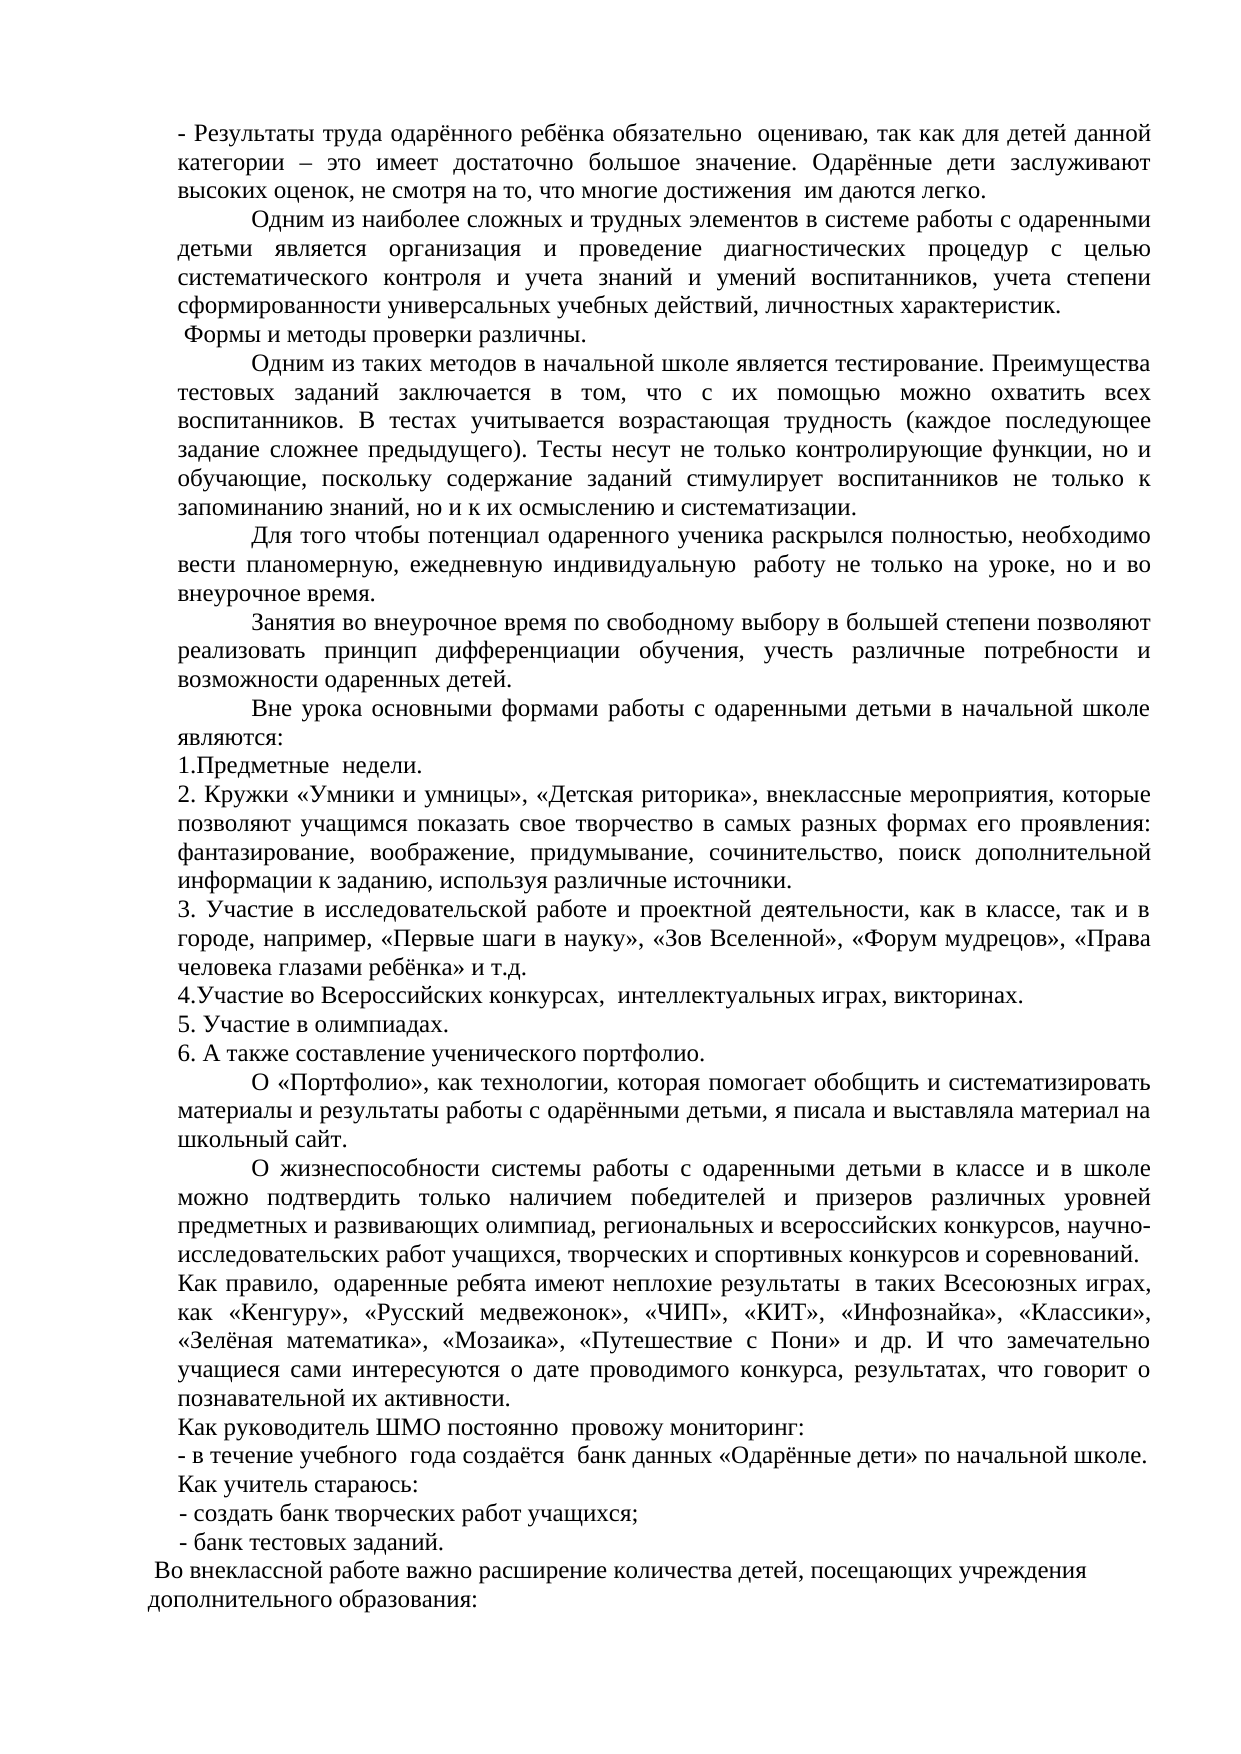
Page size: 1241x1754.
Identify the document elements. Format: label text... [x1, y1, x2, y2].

text 5. Участие в олимпиадах. [177, 1009, 1152, 1038]
text Во внеклассной работе важно расширение количества детей, посещающих учреждения [148, 1556, 1152, 1584]
text Как руководитель ШМО постоянно провожу мониторинг: [177, 1412, 1152, 1441]
text Как учитель стараюсь: [177, 1469, 1152, 1498]
text - создать банк творческих работ учащихся; [148, 1498, 1152, 1527]
text Как правило, одаренные ребята имеют неплохие результаты в таких Всесоюзных играх, как «Кенгуру», «Русский медвежонок», «ЧИП», «КИТ», «Инфознайка», «Классики», «Зелёная математика», «Мозаика», «Путешествие с Пони» и др. И что замечательно учащиеся сами интересуются о дате проводимого конкурса, результатах, что говорит о познавательной их активности. [177, 1268, 1152, 1412]
text Занятия во внеурочное время по свободному выбору в большей степени позволяют реализовать принцип дифференциации обучения, учесть различные потребности и возможности одаренных детей. [177, 607, 1152, 693]
text 2. Кружки «Умники и умницы», «Детская риторика», внеклассные мероприятия, которые позволяют учащимся показать свое творчество в самых разных формах его проявления: фантазирование, воображение, придумывание, сочинительство, поиск дополнительной информации к заданию, используя различные источники. [177, 779, 1152, 894]
text дополнительного образования: [148, 1584, 1152, 1613]
text Для того чтобы потенциал одаренного ученика раскрылся полностью, необходимо вести планомерную, ежедневную индивидуальную работу не только на уроке, но и во внеурочное время. [177, 521, 1152, 607]
text Одним из наиболее сложных и трудных элементов в системе работы с одаренными детьми является организация и проведение диагностических процедур с целью систематического контроля и учета знаний и умений воспитанников, учета степени сформированности универсальных учебных действий, личностных характеристик. [177, 204, 1152, 319]
text - в течение учебного года создаётся банк данных «Одарённые дети» по начальной школе. [177, 1441, 1152, 1469]
text О «Портфолио», как технологии, которая помогает обобщить и систематизировать материалы и результаты работы с одарёнными детьми, я писала и выставляла материал на школьный сайт. [177, 1067, 1152, 1153]
text О жизнеспособности системы работы с одаренными детьми в классе и в школе можно подтвердить только наличием победителей и призеров различных уровней предметных и развивающих олимпиад, региональных и всероссийских конкурсов, научно-исследовательских работ учащихся, творческих и спортивных конкурсов и соревнований. [177, 1153, 1152, 1268]
text Одним из таких методов в начальной школе является тестирование. Преимущества тестовых заданий заключается в том, что с их помощью можно охватить всех воспитанников. В тестах учитывается возрастающая трудность (каждое последующее задание сложнее предыдущего). Тесты несут не только контролирующие функции, но и обучающие, поскольку содержание заданий стимулирует воспитанников не только к запоминанию знаний, но и к их осмыслению и систематизации. [177, 348, 1152, 521]
text Формы и методы проверки различны. [177, 319, 1152, 348]
text 4.Участие во Всероссийских конкурсах, интеллектуальных играх, викторинах. [177, 981, 1152, 1009]
text 1.Предметные недели. [177, 751, 1152, 779]
text - банк тестовых заданий. [148, 1527, 1152, 1556]
text Вне урока основными формами работы с одаренными детьми в начальной школе являются: [177, 693, 1152, 751]
text - Результаты труда одарённого ребёнка обязательно оцениваю, так как для детей данной категории – это имеет достаточно большое значение. Одарённые дети заслуживают высоких оценок, не смотря на то, что многие достижения им даются легко. [177, 118, 1152, 204]
text 6. А также составление ученического портфолио. [177, 1038, 1152, 1067]
text 3. Участие в исследовательской работе и проектной деятельности, как в классе, так и в городе, например, «Первые шаги в науку», «Зов Вселенной», «Форум мудрецов», «Права человека глазами ребёнка» и т.д. [177, 894, 1152, 981]
